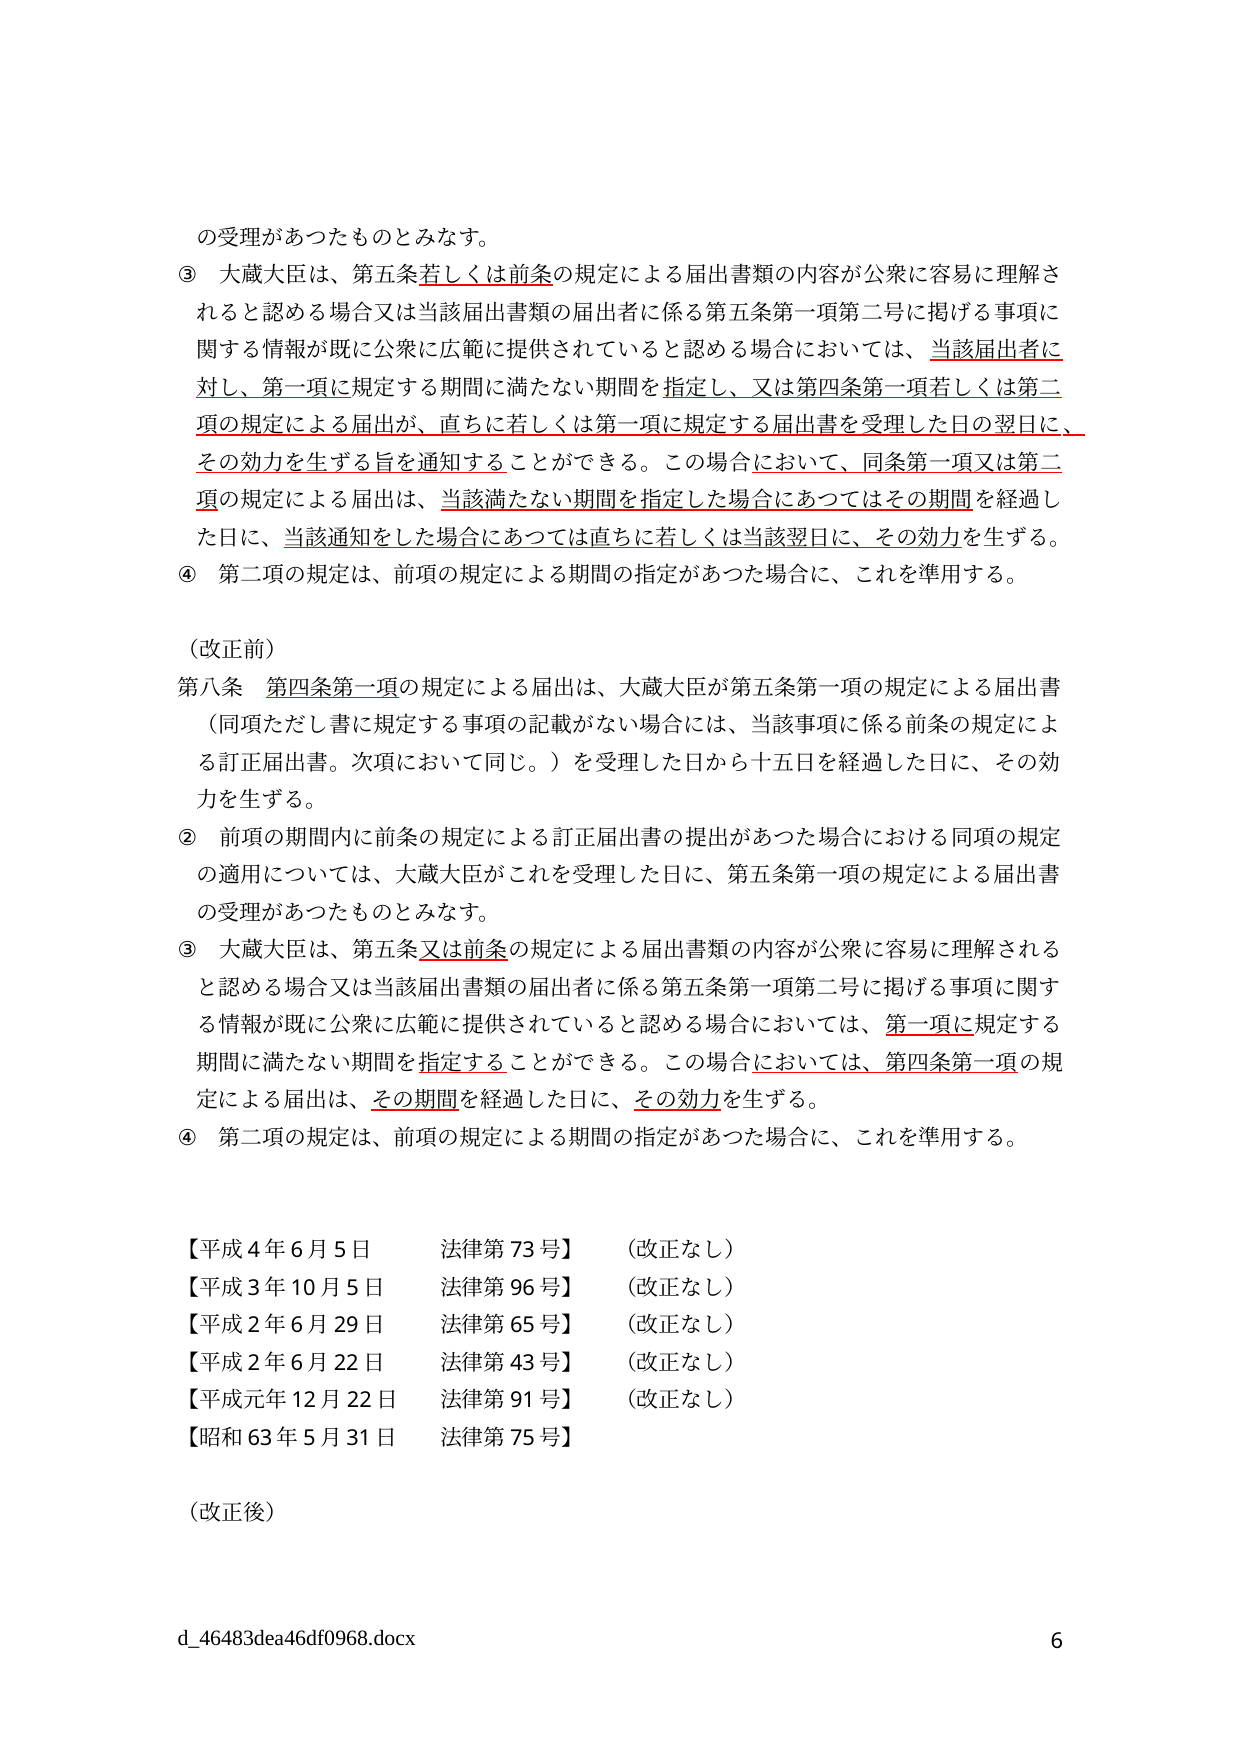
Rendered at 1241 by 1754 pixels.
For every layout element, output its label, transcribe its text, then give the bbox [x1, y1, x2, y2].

text 【平成元年12月22日 法律第91号】 （改正なし） [177, 1379, 1063, 1417]
text ③ 大蔵大臣は、第五条又は前条の規定による届出書類の内容が公衆に容易に理解されると認める場合又は当該届出書類の届出者に係る第五条第一項第二号に掲げる事項に関する情報が既に公衆に広範に提供されていると認める場合においては、第一項に規定する期間に満たない期間を指定することができる。この場合においては、第四条第一項の規定による届出は、その期間を経過した日に、その効力を生ずる。 [177, 929, 1063, 1117]
text 【昭和63年5月31日 法律第75号】 [177, 1417, 1063, 1454]
text 【平成4年6月5日 法律第73号】 （改正なし） [177, 1229, 1063, 1267]
text （改正後） [177, 1492, 1063, 1529]
text ④ 第二項の規定は、前項の規定による期間の指定があつた場合に、これを準用する。 [177, 1117, 1063, 1154]
text ③ 大蔵大臣は、第五条若しくは前条の規定による届出書類の内容が公衆に容易に理解されると認める場合又は当該届出書類の届出者に係る第五条第一項第二号に掲げる事項に関する情報が既に公衆に広範に提供されていると認める場合においては、当該届出者に対し、第一項に規定する期間に満たない期間を指定し、又は第四条第一項若しくは第二項の規定による届出が、直ちに若しくは第一項に規定する届出書を受理した日の翌日に、その効力を生ずる旨を通知することができる。この場合において、同条第一項又は第二項の規定による届出は、当該満たない期間を指定した場合にあつてはその期間を経過した日に、当該通知をした場合にあつては直ちに若しくは当該翌日に、その効力を生ずる。 [177, 254, 1063, 554]
text 【平成2年6月22日 法律第43号】 （改正なし） [177, 1342, 1063, 1379]
text 【平成3年10月5日 法律第96号】 （改正なし） [177, 1267, 1063, 1304]
text ④ 第二項の規定は、前項の規定による期間の指定があつた場合に、これを準用する。 [177, 554, 1063, 592]
text （改正前） [177, 629, 1063, 667]
text 【平成2年6月29日 法律第65号】 （改正なし） [177, 1304, 1063, 1342]
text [177, 217, 1063, 254]
text 第八条 第四条第一項の規定による届出は、大蔵大臣が第五条第一項の規定による届出書（同項ただし書に規定する事項の記載がない場合には、当該事項に係る前条の規定による訂正届出書。次項において同じ。）を受理した日から十五日を経過した日に、その効力を生ずる。 [177, 667, 1063, 817]
text ② 前項の期間内に前条の規定による訂正届出書の提出があつた場合における同項の規定の適用については、大蔵大臣がこれを受理した日に、第五条第一項の規定による届出書の受理があつたものとみなす。 [177, 817, 1063, 929]
